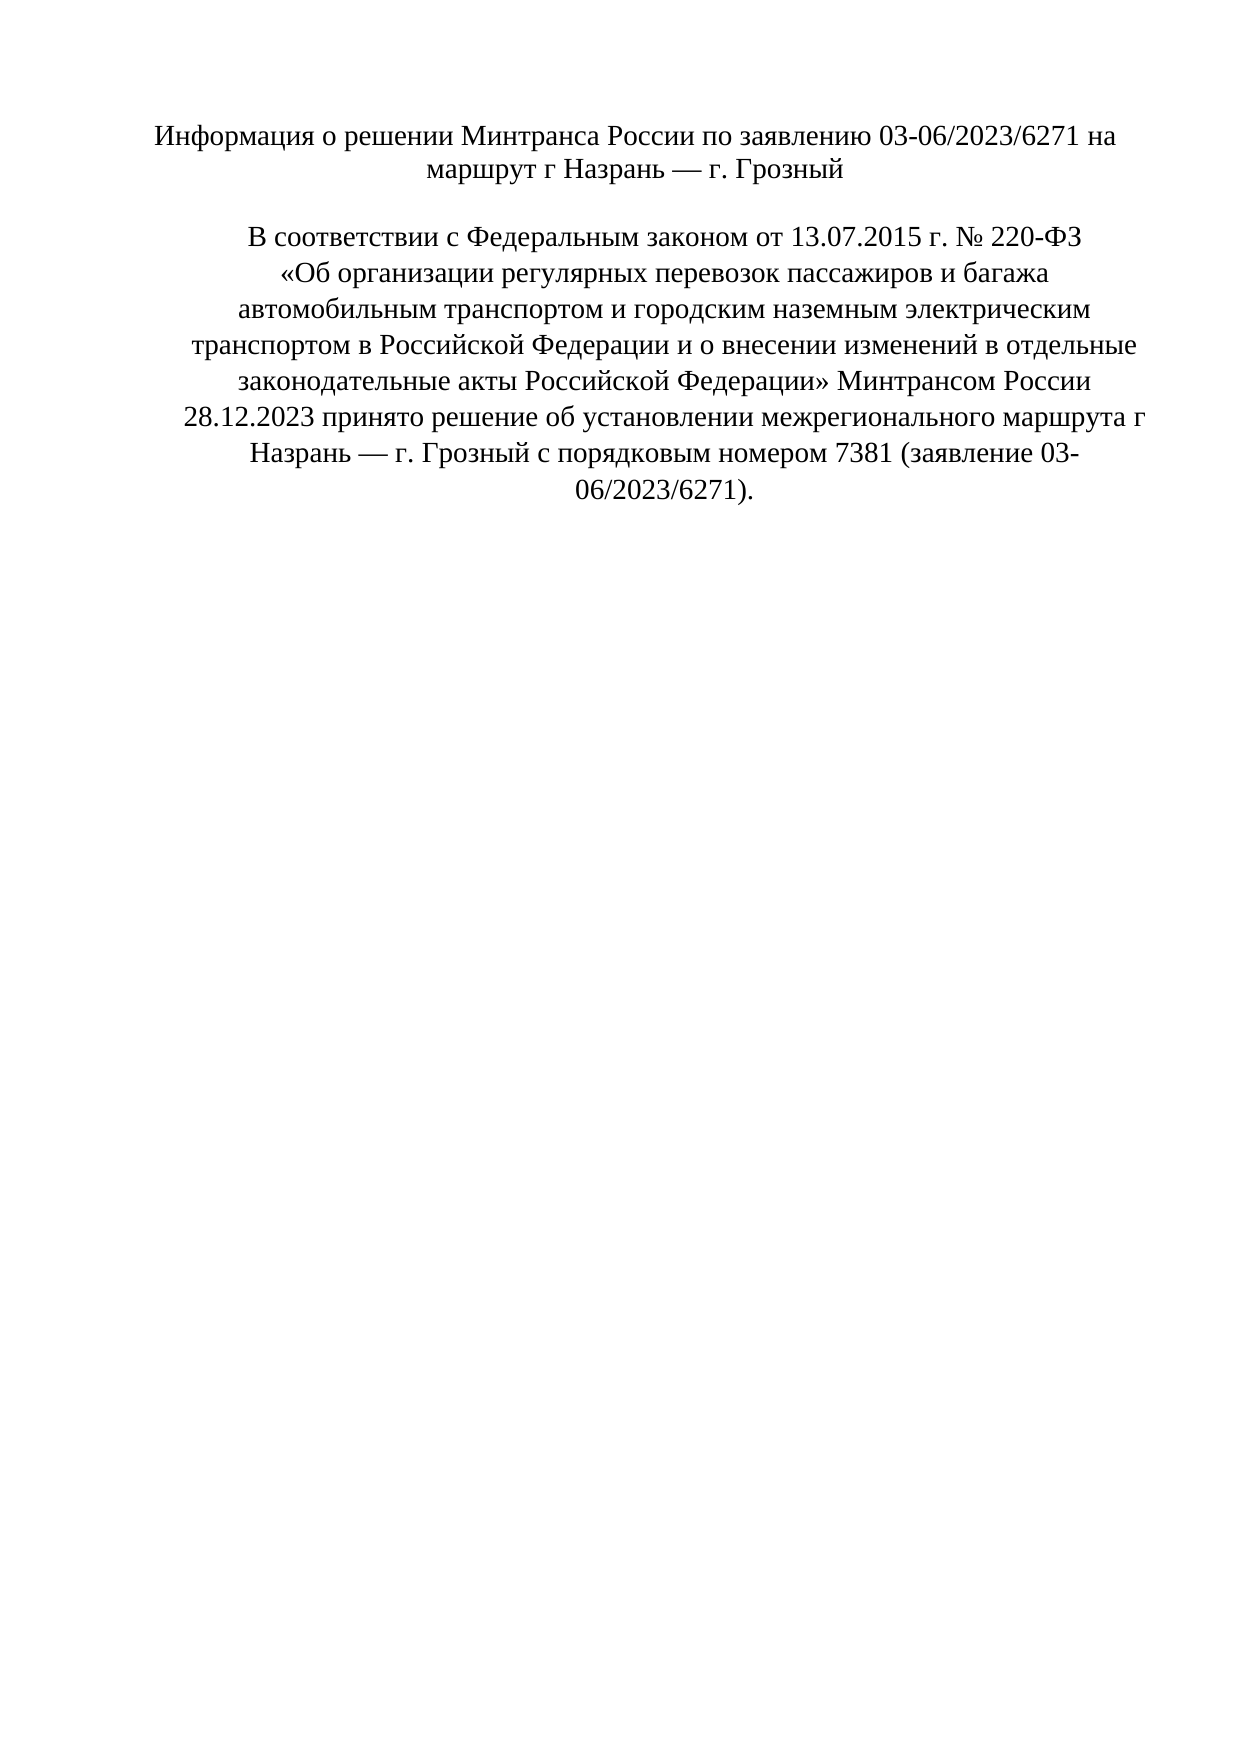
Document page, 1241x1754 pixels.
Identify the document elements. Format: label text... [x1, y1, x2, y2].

text В соответствии с Федеральным законом от 13.07.2015 г. № 220-ФЗ «Об организации регулярных перевозок пассажиров и багажа автомобильным транспортом и городским наземным электрическим транспортом в Российской Федерации и о внесении изменений в отдельные законодательные акты Российской Федерации» Минтрансом России 28.12.2023 принято решение об установлении межрегионального маршрута г Назрань — г. Грозный с порядковым номером 7381 (заявление 03-06/2023/6271). [177, 219, 1152, 505]
text Информация о решении Минтранса России по заявлению 03-06/2023/6271 на маршрут г Назрань — г. Грозный [118, 118, 1152, 185]
